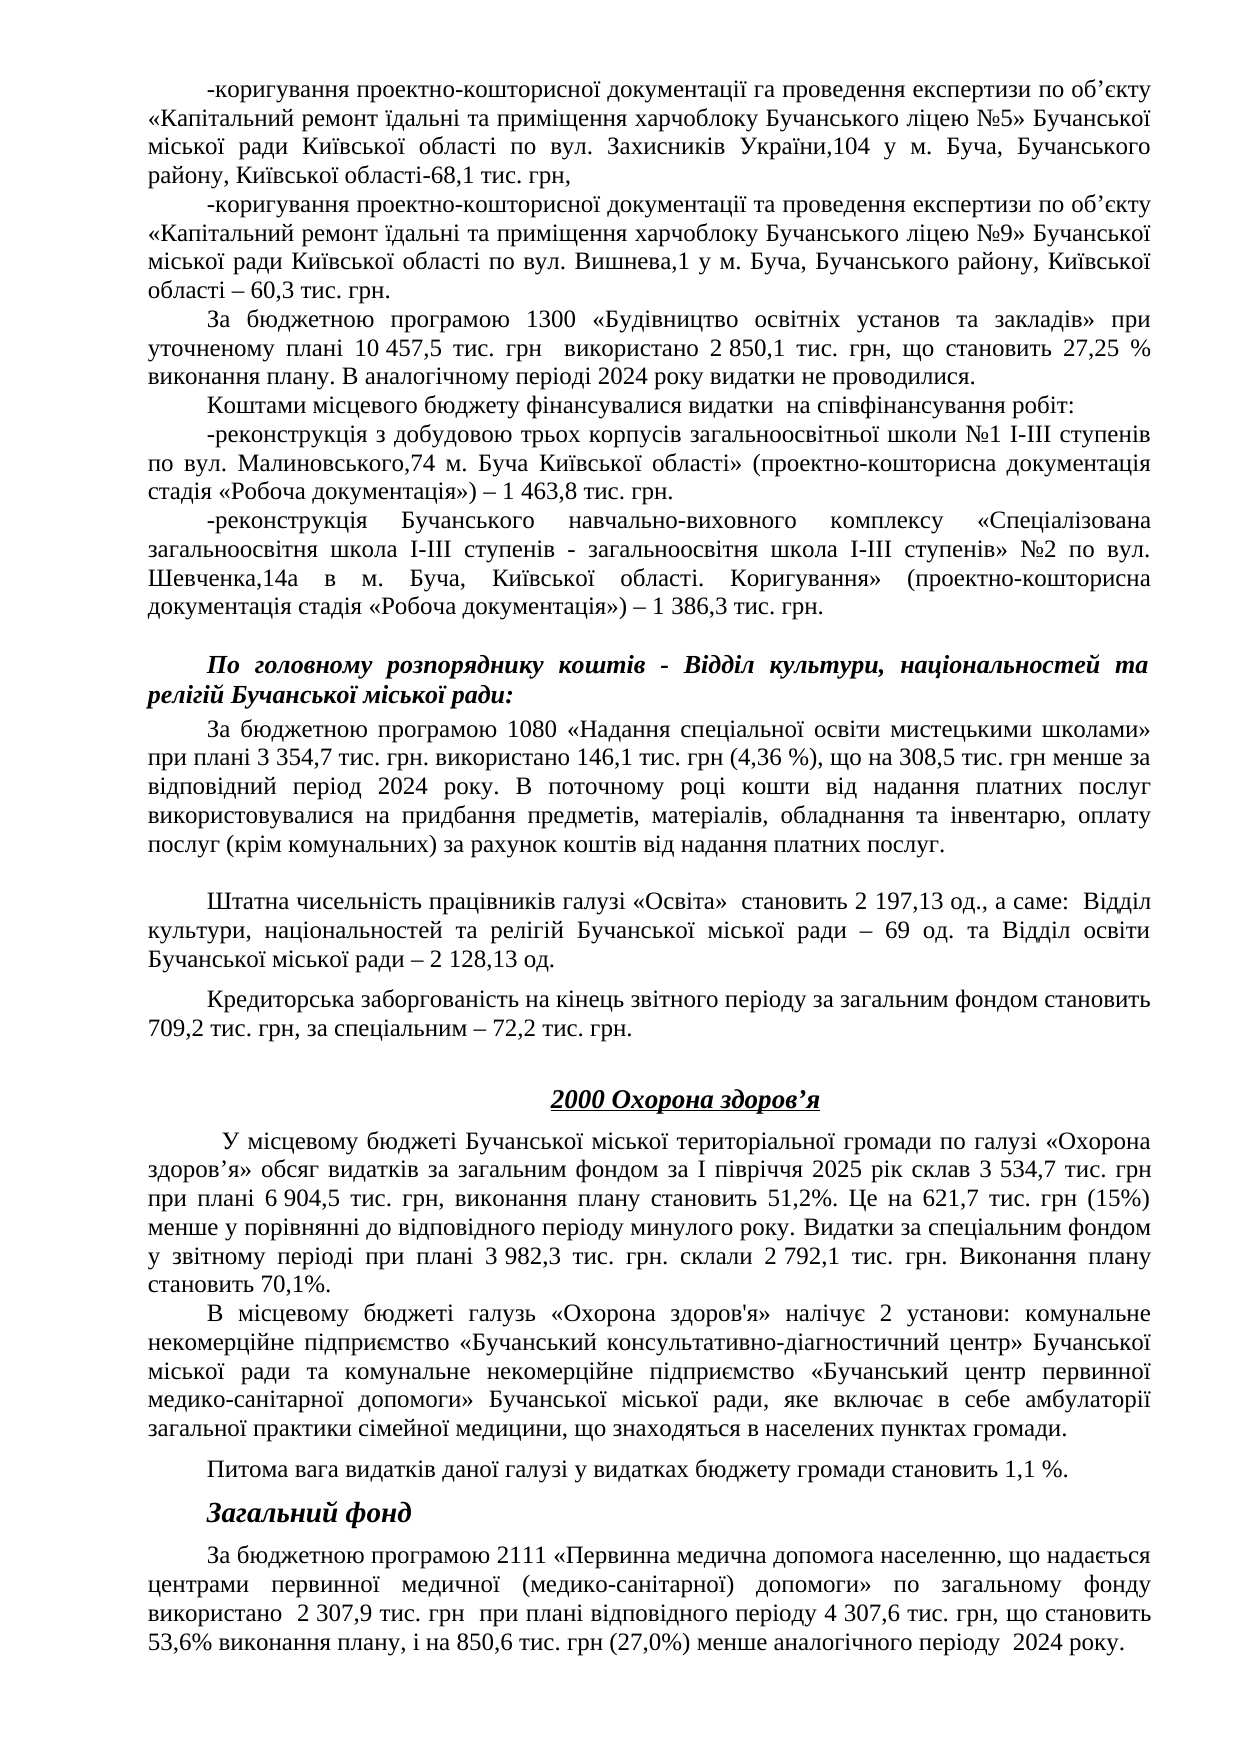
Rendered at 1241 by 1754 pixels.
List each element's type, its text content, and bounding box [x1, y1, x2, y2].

text -реконструкція Бучанського навчально-виховного комплексу «Спеціалізована загальноосвітня школа I-III ступенів - загальноосвітня школа I-III ступенів» №2 по вул. Шевченка,14а в м. Буча, Київської області. Коригування» (проектно-кошторисна документація стадія «Робоча документація») – 1 386,3 тис. грн. [148, 505, 1152, 620]
text У місцевому бюджеті Бучанської міської територіальної громади по галузі «Охорона здоров’я» обсяг видатків за загальним фондом за І півріччя 2025 рік склав 3 534,7 тис. грн при плані 6 904,5 тис. грн, виконання плану становить 51,2%. Це на 621,7 тис. грн (15%) менше у порівнянні до відповідного періоду минулого року. Видатки за спеціальним фондом у звітному періоді при плані 3 982,3 тис. грн. склали 2 792,1 тис. грн. Виконання плану становить 70,1%. [148, 1126, 1152, 1298]
text 2000 Охорона здоров’я [148, 1083, 1152, 1114]
text -коригування проектно-кошторисної документації та проведення експертизи по об’єкту «Капітальний ремонт їдальні та приміщення харчоблоку Бучанського ліцею №9» Бучанської міської ради Київської області по вул. Вишнева,1 у м. Буча, Бучанського району, Київської області – 60,3 тис. грн. [148, 189, 1152, 304]
text Штатна чисельність працівників галузі «Освіта» становить 2 197,13 од., а саме: Відділ культури, національностей та релігій Бучанської міської ради – 69 од. та Відділ освіти Бучанської міської ради – 2 128,13 од. [148, 886, 1152, 972]
text За бюджетною програмою 2111 «Первинна медична допомога населенню, що надається центрами первинної медичної (медико-санітарної) допомоги» по загальному фонду використано 2 307,9 тис. грн при плані відповідного періоду 4 307,6 тис. грн, що становить 53,6% виконання плану, і на 850,6 тис. грн (27,0%) менше аналогічного періоду 2024 року. [148, 1540, 1152, 1655]
text За бюджетною програмою 1080 «Надання спеціальної освіти мистецькими школами» при плані 3 354,7 тис. грн. використано 146,1 тис. грн (4,36 %), що на 308,5 тис. грн менше за відповідний період 2024 року. В поточному році кошти від надання платних послуг використовувалися на придбання предметів, матеріалів, обладнання та інвентарю, оплату послуг (крім комунальних) за рахунок коштів від надання платних послуг. [148, 714, 1152, 857]
text За бюджетною програмою 1300 «Будівництво освітніх установ та закладів» при уточненому плані 10 457,5 тис. грн використано 2 850,1 тис. грн, що становить 27,25 % виконання плану. В аналогічному періоді 2024 року видатки не проводилися. [148, 304, 1152, 390]
text Загальний фонд [148, 1495, 1152, 1528]
text В місцевому бюджеті галузь «Охорона здоров'я» налічує 2 установи: комунальне некомерційне підприємство «Бучанський консультативно-діагностичний центр» Бучанської міської ради та комунальне некомерційне підприємство «Бучанський центр первинної медико-санітарної допомоги» Бучанської міської ради, яке включає в себе амбулаторії загальної практики сімейної медицини, що знаходяться в населених пунктах громади. [148, 1298, 1152, 1442]
text -реконструкція з добудовою трьох корпусів загальноосвітньої школи №1 I-III ступенів по вул. Малиновського,74 м. Буча Київської області» (проектно-кошторисна документація стадія «Робоча документація») – 1 463,8 тис. грн. [148, 419, 1152, 505]
text Питома вага видатків даної галузі у видатках бюджету громади становить 1,1 %. [148, 1454, 1152, 1483]
text По головному розпоряднику коштів - Відділ культури, національностей та релігій Бучанської міської ради: [148, 649, 1152, 709]
text Коштами місцевого бюджету фінансувалися видатки на співфінансування робіт: [148, 390, 1152, 419]
text Кредиторська заборгованість на кінець звітного періоду за загальним фондом становить 709,2 тис. грн, за спеціальним – 72,2 тис. грн. [148, 984, 1152, 1042]
text -коригування проектно-кошторисної документації га проведення експертизи по об’єкту «Капітальний ремонт їдальні та приміщення харчоблоку Бучанського ліцею №5» Бучанської міської ради Київської області по вул. Захисників України,104 у м. Буча, Бучанського району, Київської області-68,1 тис. грн, [148, 74, 1152, 189]
